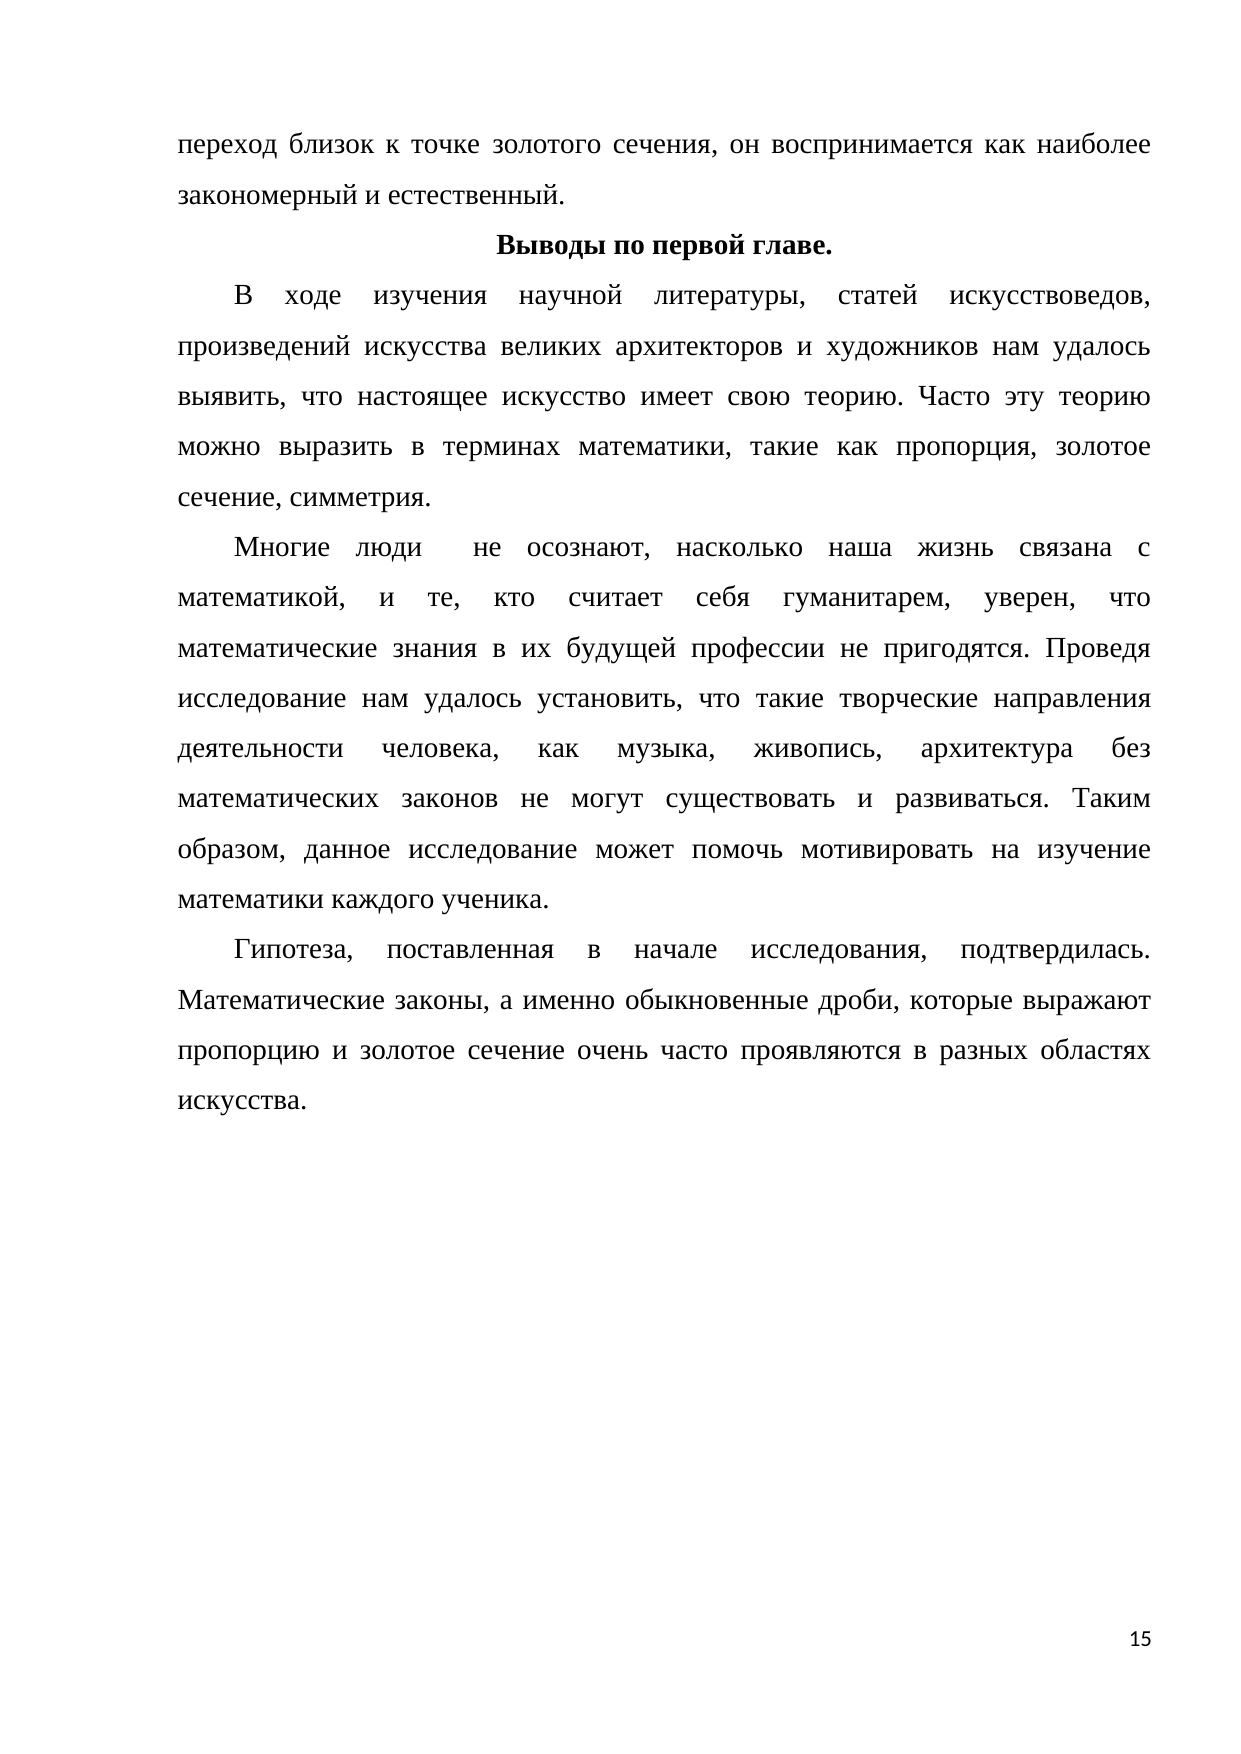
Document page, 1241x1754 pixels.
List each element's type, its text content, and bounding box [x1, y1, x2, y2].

text Гипотеза, поставленная в начале исследования, подтвердилась. Математические законы, а именно обыкновенные дроби, которые выражают пропорцию и золотое сечение очень часто проявляются в разных областях искусства. [177, 932, 1152, 1116]
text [177, 127, 1152, 210]
text В ходе изучения научной литературы, статей искусствоведов, произведений искусства великих архитекторов и художников нам удалось выявить, что настоящее искусство имеет свою теорию. Часто эту теорию можно выразить в терминах математики, такие как пропорция, золотое сечение, симметрия. [177, 277, 1152, 512]
subtitle Выводы по первой главе. [177, 227, 1152, 261]
text Многие люди не осознают, насколько наша жизнь связана с математикой, и те, кто считает себя гуманитарем, уверен, что математические знания в их будущей профессии не пригодятся. Проведя исследование нам удалось установить, что такие творческие направления деятельности человека, как музыка, живопись, архитектура без математических законов не могут существовать и развиваться. Таким образом, данное исследование может помочь мотивировать на изучение математики каждого ученика. [177, 529, 1152, 915]
